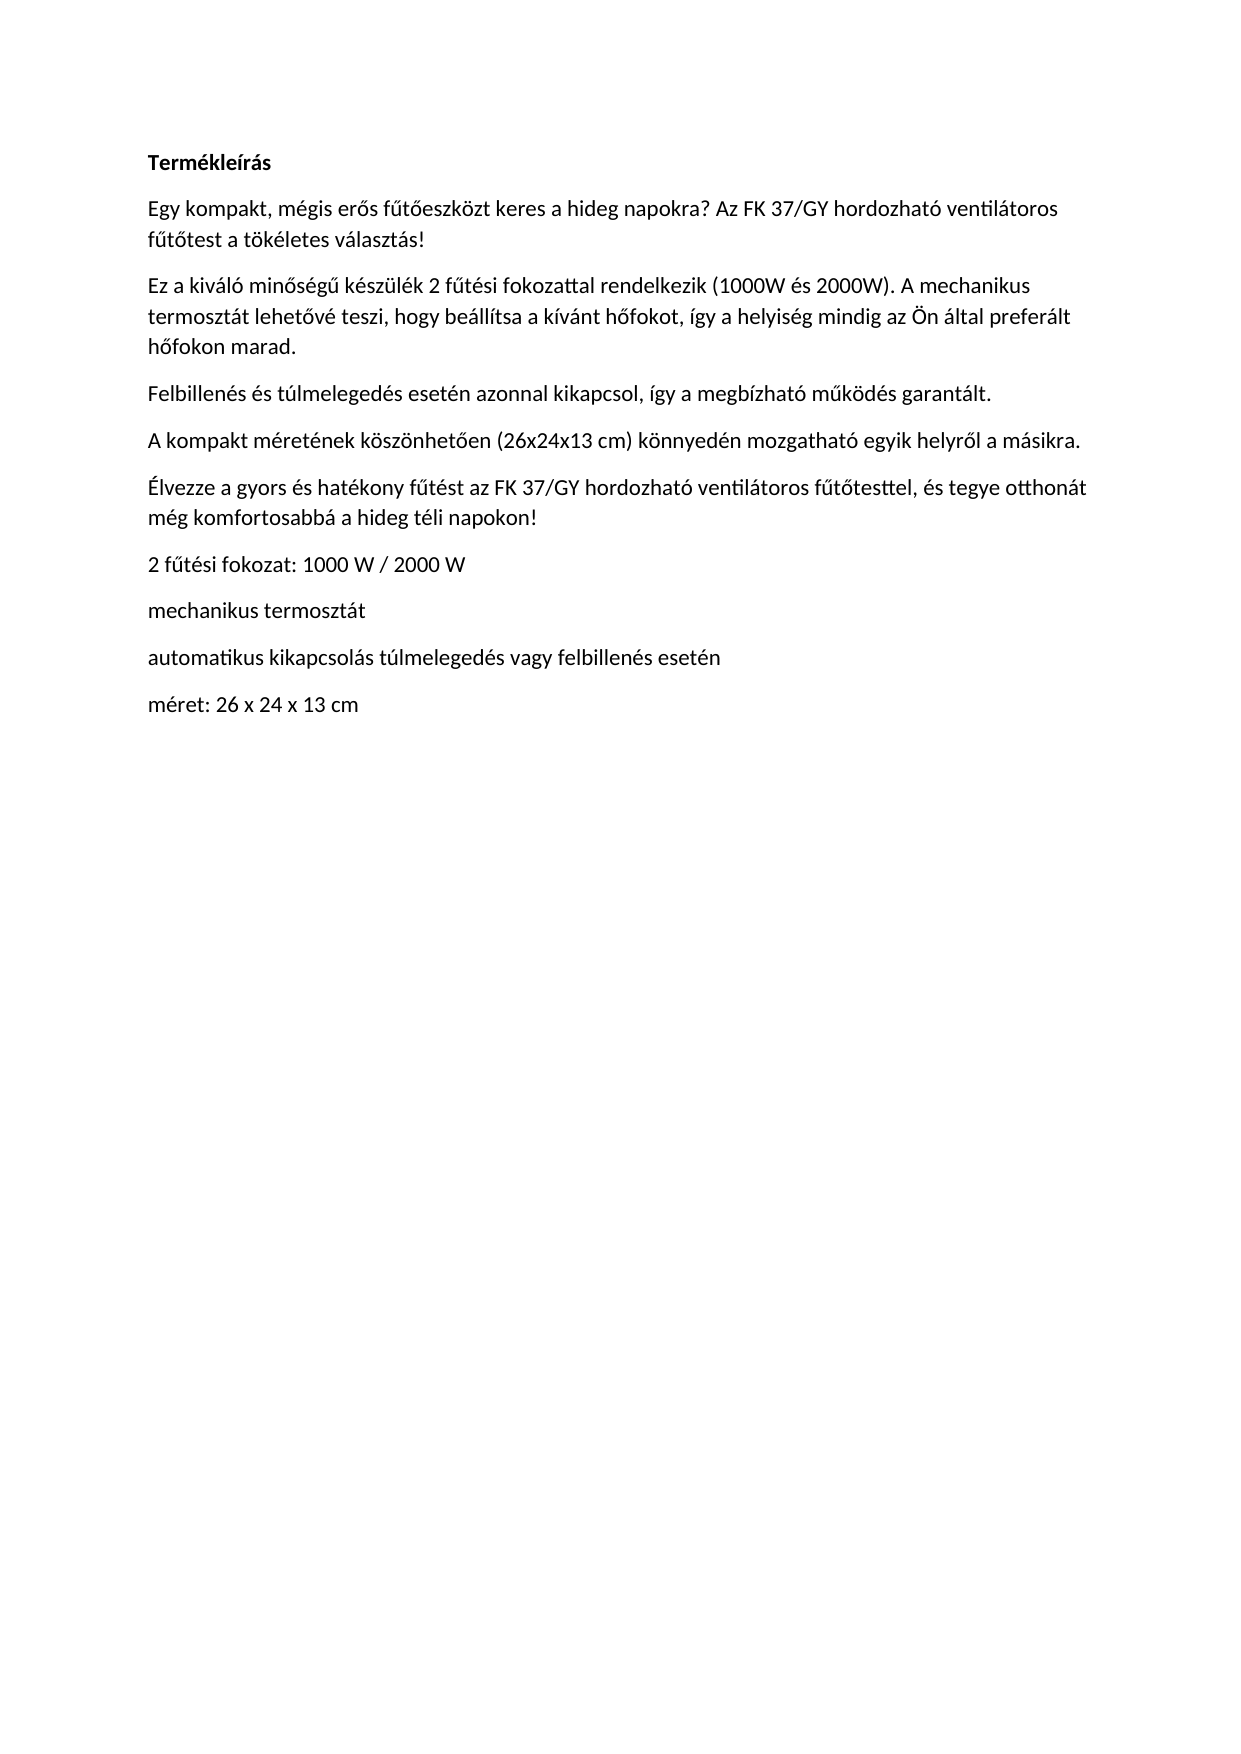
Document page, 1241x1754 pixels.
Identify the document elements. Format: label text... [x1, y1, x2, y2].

text mechanikus termosztát [148, 597, 1093, 624]
text automatikus kikapcsolás túlmelegedés vagy felbillenés esetén [148, 643, 1093, 671]
text 2 fűtési fokozat: 1000 W / 2000 W [148, 550, 1093, 578]
text méret: 26 x 24 x 13 cm [148, 690, 1093, 718]
text Felbillenés és túlmelegedés esetén azonnal kikapcsol, így a megbízható működés garantált. [148, 379, 1093, 407]
text Egy kompakt, mégis erős fűtőeszközt keres a hideg napokra? Az FK 37/GY hordozható ventilátoros fűtőtest a tökéletes választás! [148, 194, 1093, 253]
text Termékleírás [148, 148, 1093, 176]
text A kompakt méretének köszönhetően (26x24x13 cm) könnyedén mozgatható egyik helyről a másikra. [148, 426, 1093, 454]
text Ez a kiváló minőségű készülék 2 fűtési fokozattal rendelkezik (1000W és 2000W). A mechanikus termosztát lehetővé teszi, hogy beállítsa a kívánt hőfokot, így a helyiség mindig az Ön által preferált hőfokon marad. [148, 272, 1093, 360]
text Élvezze a gyors és hatékony fűtést az FK 37/GY hordozható ventilátoros fűtőtesttel, és tegye otthonát még komfortosabbá a hideg téli napokon! [148, 473, 1093, 531]
